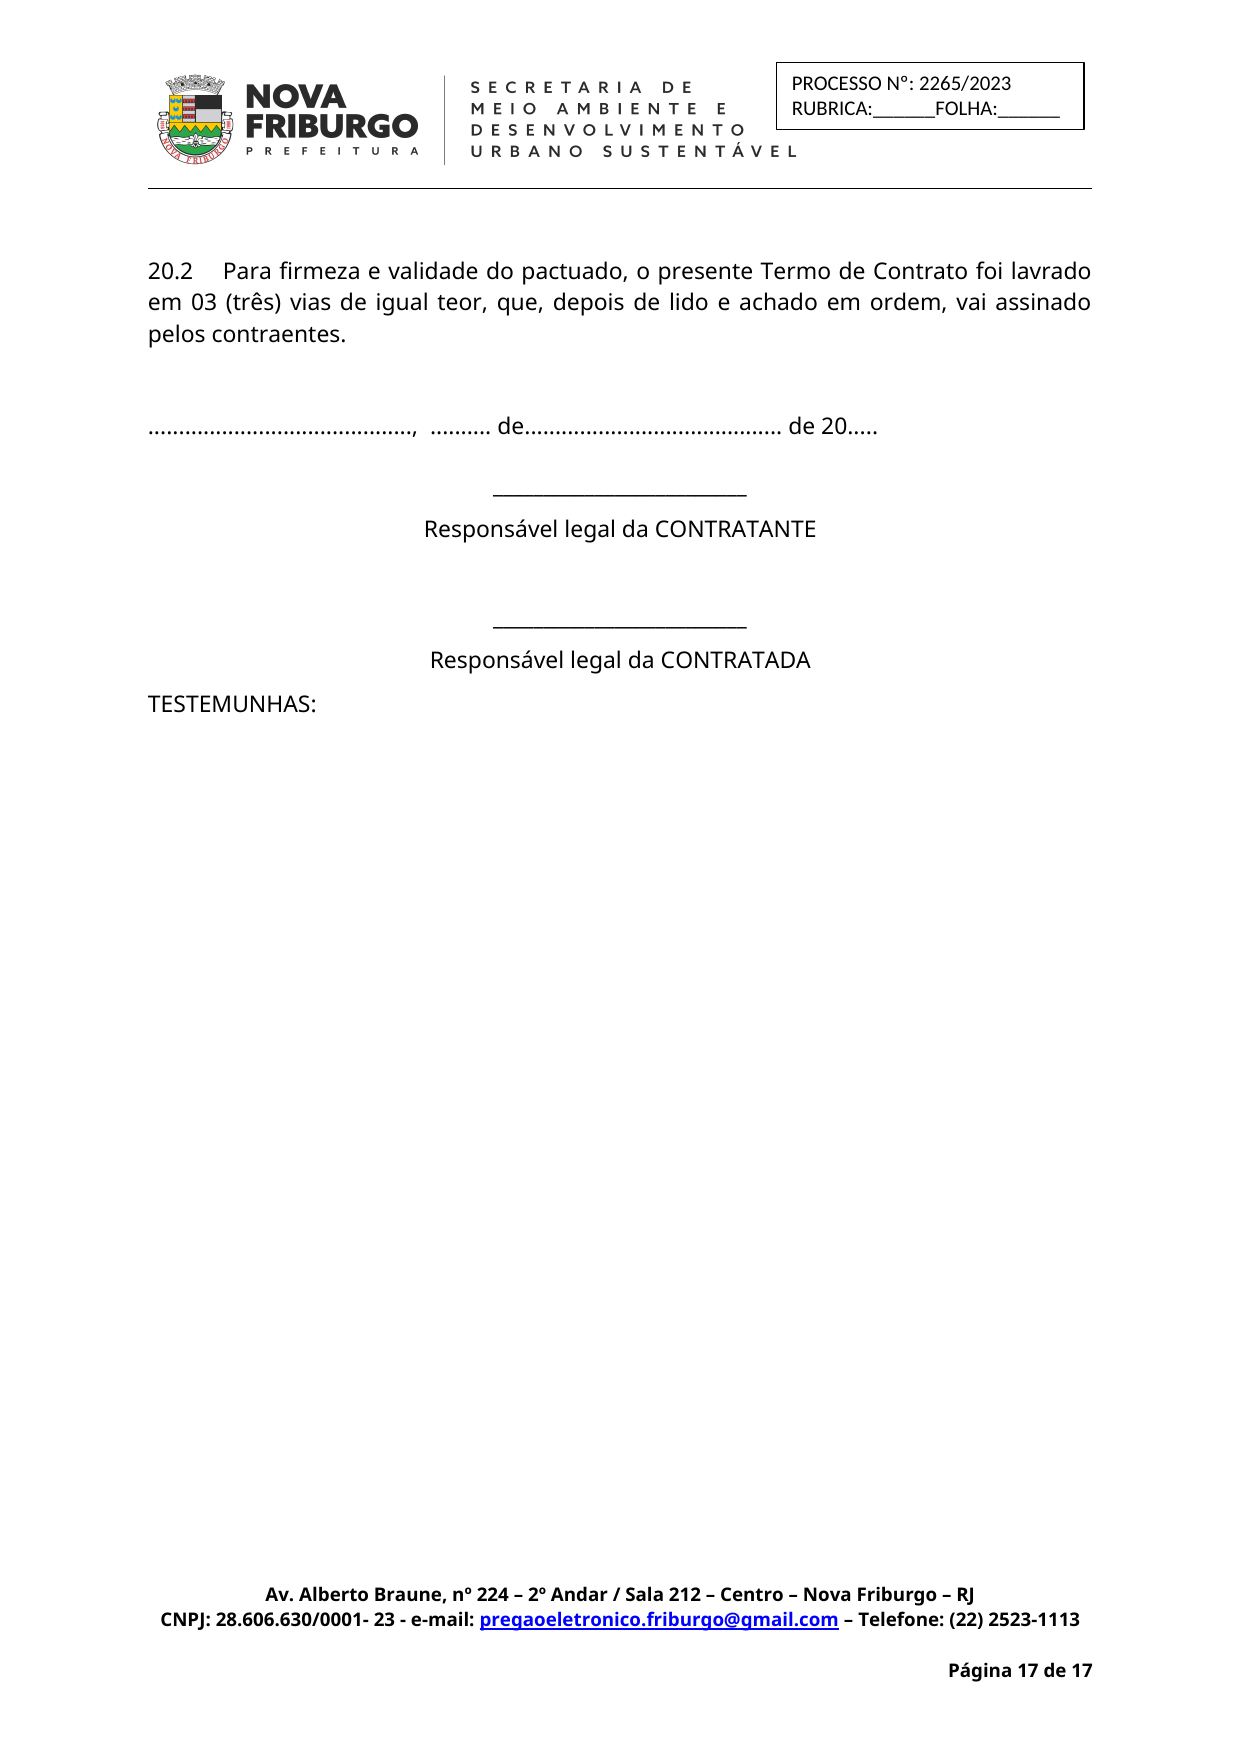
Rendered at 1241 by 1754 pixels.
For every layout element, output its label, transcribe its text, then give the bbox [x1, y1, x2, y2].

picture [134, 62, 809, 175]
text _________________________ [148, 469, 1092, 500]
text Responsável legal da CONTRATADA [148, 644, 1092, 675]
list Para firmeza e validade do pactuado, o presente Termo de Contrato foi lavrado em 03 (três) vias de igual teor, que, depois de lido e achado em ordem, vai assinado pelos contraentes. [148, 255, 1092, 349]
text TESTEMUNHAS: [148, 688, 1092, 719]
text _________________________ [148, 600, 1092, 632]
text ..........................................., .......... de.......................................... de 20..... [148, 410, 1094, 441]
text Responsável legal da CONTRATANTE [148, 513, 1092, 544]
